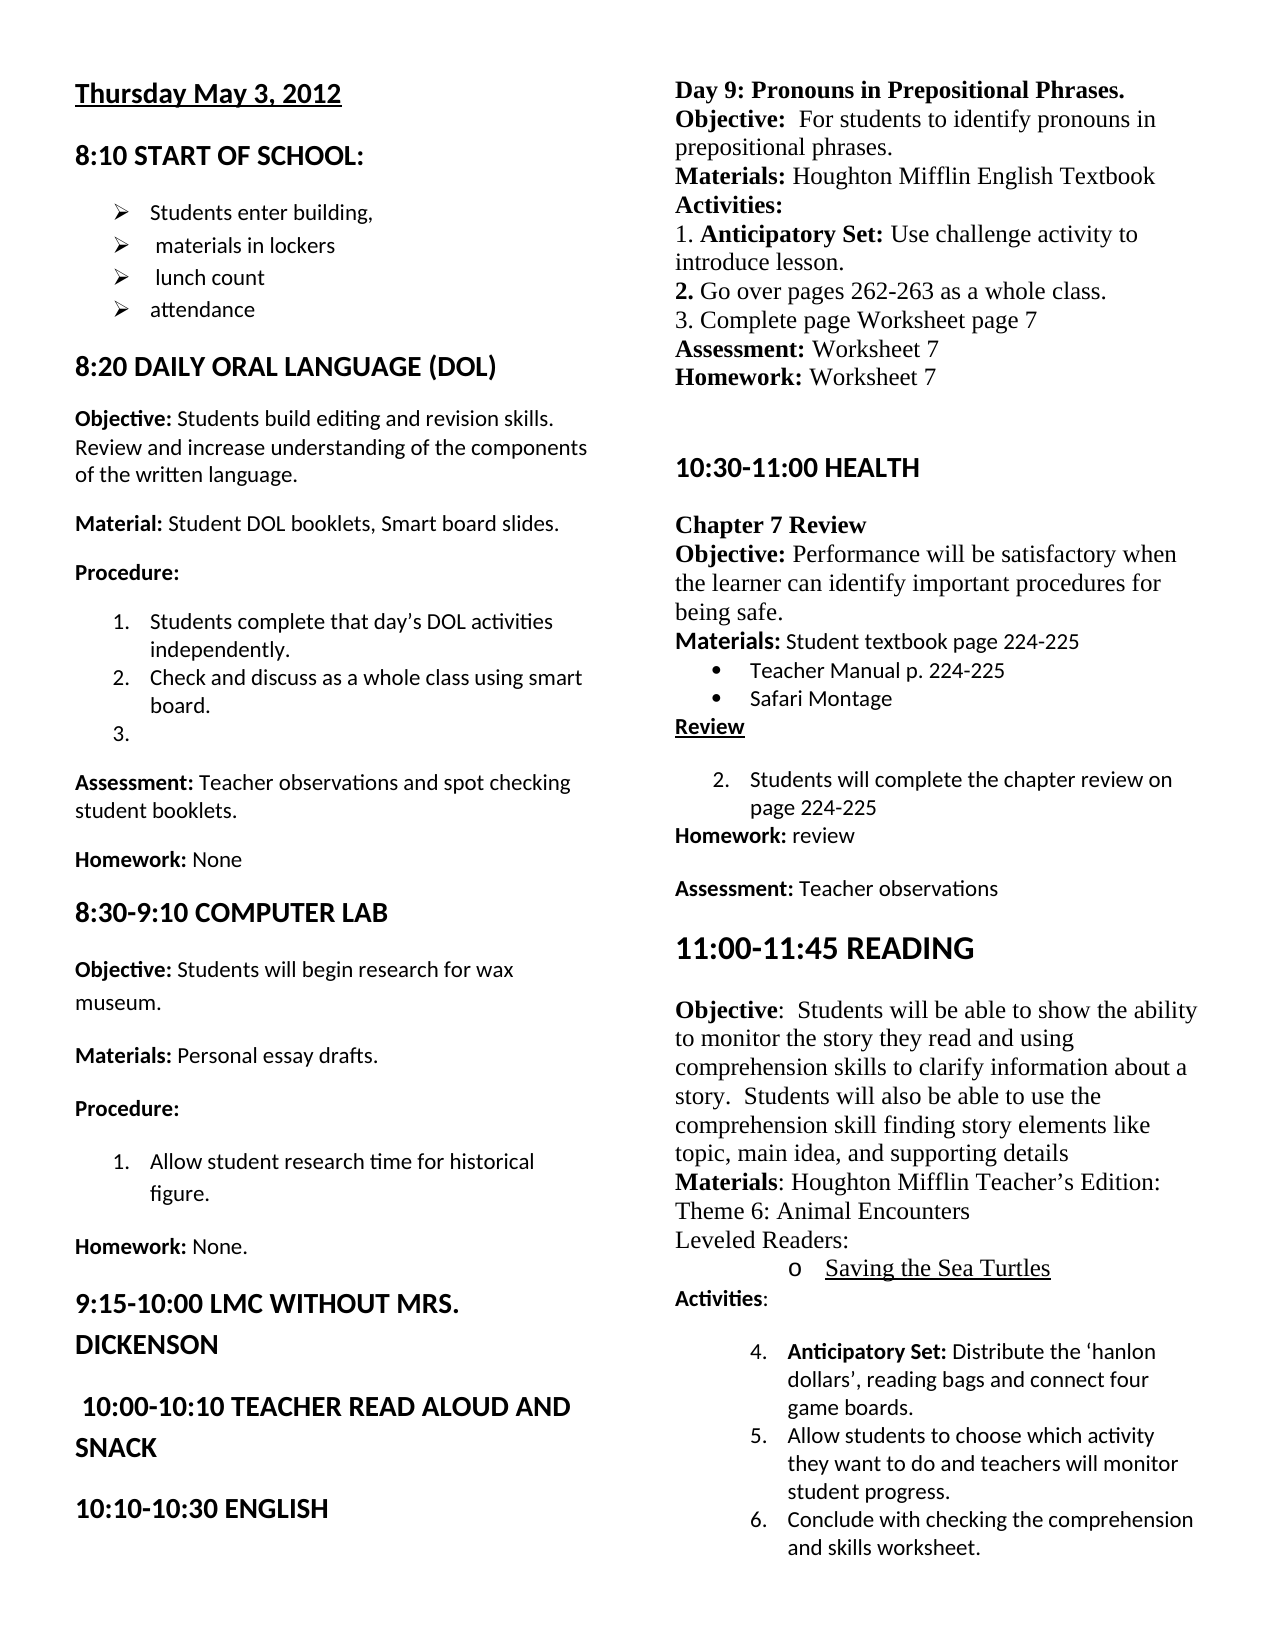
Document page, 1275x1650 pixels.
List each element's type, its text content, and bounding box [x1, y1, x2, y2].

text Review [675, 712, 1200, 740]
text Homework: None. [75, 1232, 600, 1260]
list Conclude with checking the comprehension and skills worksheet. [750, 1506, 1200, 1562]
text 11:00-11:45 Reading [675, 927, 1200, 968]
text 8:20 Daily Oral Language (DOL) [75, 348, 600, 384]
text 1. Anticipatory Set: Use challenge activity to introduce lesson. [675, 219, 1200, 276]
text 2. Go over pages 262-263 as a whole class. [675, 276, 1200, 305]
text Assessment: Teacher observations and spot checking student booklets. [75, 768, 600, 824]
text Materials: Student textbook page 224-225 [675, 626, 1200, 656]
text 3. Complete page Worksheet page 7 [675, 305, 1200, 334]
text Materials: Houghton Mifflin English Textbook [675, 161, 1200, 190]
text Homework: review [675, 821, 1200, 849]
subtitle Objective: Performance will be satisfactory when the learner can identify important procedures for being safe. [675, 539, 1200, 626]
list attendance [112, 295, 600, 323]
text Assessment: Worksheet 7 [675, 334, 1200, 362]
text Objective: Students will be able to show the ability to monitor the story they read and using comprehension skills to clarify information about a story. Students will also be able to use the comprehension skill finding story elements like topic, main idea, and supporting details [675, 995, 1200, 1167]
list Teacher Manual p. 224-225 [712, 656, 1200, 684]
text Assessment: Teacher observations [675, 874, 1200, 902]
list Students enter building, [112, 198, 600, 227]
text 10:30-11:00 Health [675, 449, 1200, 484]
text 9:15-10:00 LMC WITHout MRS. Dickenson [75, 1285, 600, 1362]
text Leveled Readers: [675, 1225, 1200, 1253]
list Saving the Sea Turtles [787, 1253, 1200, 1284]
text 8:10 Start of School: [75, 137, 600, 172]
text 10:00-10:10 Teacher Read aloud and snack [75, 1388, 600, 1464]
list Check and discuss as a whole class using smart board. [112, 663, 600, 719]
text Objective: Students will begin research for wax museum. [75, 956, 600, 1016]
list Safari Montage [712, 684, 1200, 712]
list lunch count [112, 263, 600, 291]
list Allow student research time for historical figure. [112, 1147, 600, 1207]
text Procedure: [75, 1094, 600, 1122]
list Students will complete the chapter review on page 224-225 [712, 765, 1200, 821]
text Objective: Students build editing and revision skills. Review and increase understanding of the components of the written language. [75, 404, 600, 489]
text Activities: [675, 190, 1200, 219]
text Day 9: Pronouns in Prepositional Phrases. [675, 75, 1200, 104]
subtitle Chapter 7 Review [675, 511, 1200, 539]
text Materials: Personal essay drafts. [75, 1041, 600, 1069]
text Thursday May 3, 2012 [75, 75, 600, 111]
list Students complete that day’s DOL activities independently. [112, 607, 600, 663]
text Procedure: [75, 558, 600, 586]
list materials in lockers [112, 231, 600, 259]
text Homework: None [75, 845, 600, 873]
text Materials: Houghton Mifflin Teacher’s Edition: Theme 6: Animal Encounters [675, 1167, 1200, 1225]
text Homework: Worksheet 7 [675, 362, 1200, 391]
text 8:30-9:10 Computer Lab [75, 894, 600, 929]
list Allow students to choose which activity they want to do and teachers will monitor student progress. [750, 1421, 1200, 1506]
text Material: Student DOL booklets, Smart board slides. [75, 509, 600, 537]
text Activities: [675, 1284, 1200, 1312]
list Anticipatory Set: Distribute the ‘hanlon dollars’, reading bags and connect four game boards. [750, 1337, 1200, 1421]
text 10:10-10:30 english [75, 1491, 600, 1526]
text Objective: For students to identify pronouns in prepositional phrases. [675, 104, 1200, 161]
